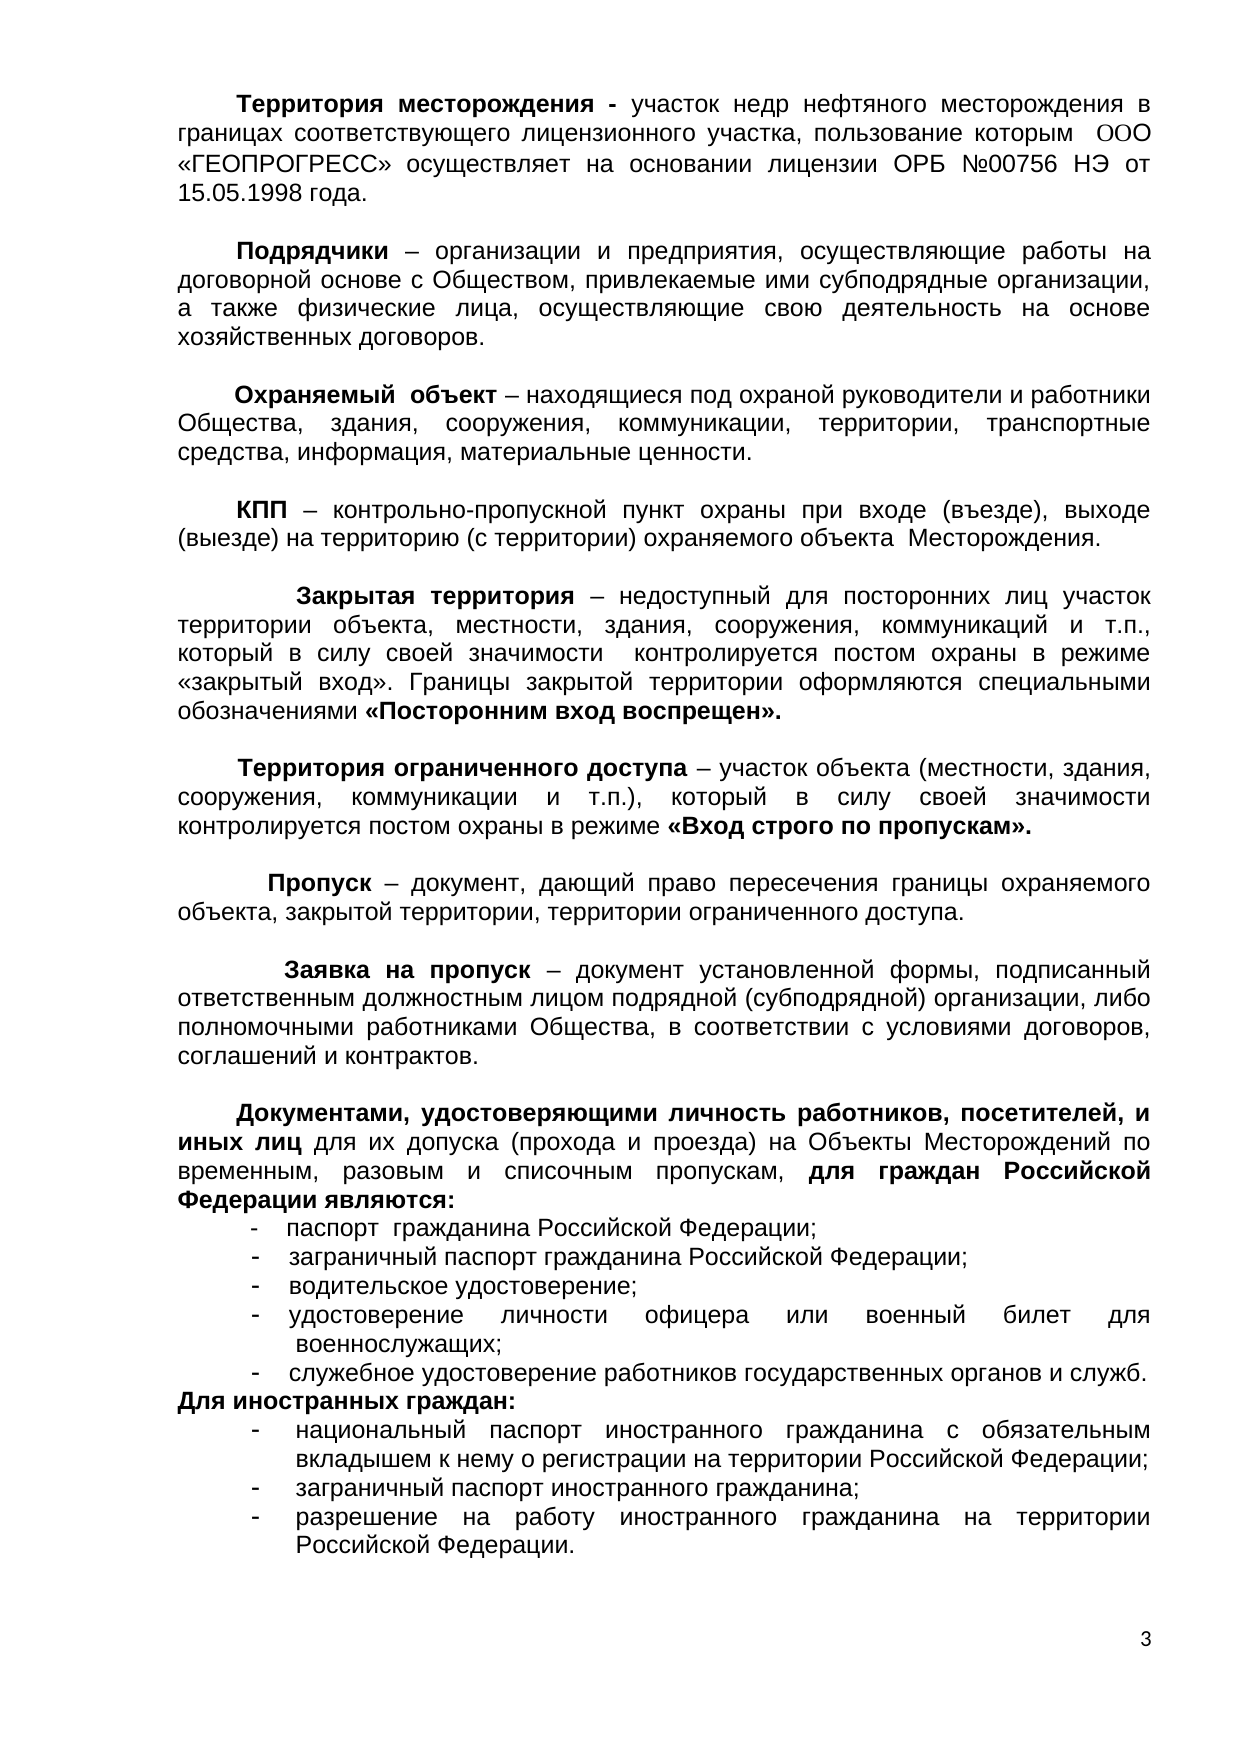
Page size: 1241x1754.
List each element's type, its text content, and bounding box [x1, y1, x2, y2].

list водительское удостоверение; [251, 1271, 1152, 1300]
list национальный паспорт иностранного гражданина с обязательным вкладышем к нему о регистрации на территории Российской Федерации; [251, 1415, 1152, 1473]
text Территория ограниченного доступа – участок объекта (местности, здания, сооружения, коммуникации и т.п.), который в силу своей значимости контролируется постом охраны в режиме «Вход строго по пропускам». [177, 753, 1152, 840]
text Пропуск – документ, дающий право пересечения границы охраняемого объекта, закрытой территории, территории ограниченного доступа. [177, 868, 1152, 926]
list служебное удостоверение работников государственных органов и служб. [251, 1357, 1152, 1386]
text Заявка на пропуск – документ установленной формы, подписанный ответственным должностным лицом подрядной (субподрядной) организации, либо полномочными работниками Общества, в соответствии с условиями договоров, соглашений и контрактов. [177, 955, 1152, 1070]
list разрешение на работу иностранного гражданина на территории Российской Федерации. [251, 1502, 1152, 1559]
list заграничный паспорт иностранного гражданина; [251, 1473, 1152, 1502]
text КПП – контрольно-пропускной пункт охраны при входе (въезде), выходе (выезде) на территорию (с территории) охраняемого объекта Месторождения. [177, 495, 1152, 552]
text Закрытая территория – недоступный для посторонних лиц участок территории объекта, местности, здания, сооружения, коммуникаций и т.п., который в силу своей значимости контролируется постом охраны в режиме «закрытый вход». Границы закрытой территории оформляются специальными обозначениями «Посторонним вход воспрещен». [177, 581, 1152, 725]
list удостоверение личности офицера или военный билет для военнослужащих; [251, 1300, 1152, 1357]
text Документами, удостоверяющими личность работников, посетителей, и иных лиц для их допуска (прохода и проезда) на Объекты Месторождений по временным, разовым и списочным пропускам, для граждан Российской Федерации являются: [177, 1098, 1152, 1213]
text Подрядчики – организации и предприятия, осуществляющие работы на договорной основе с Обществом, привлекаемые ими субподрядные организации, а также физические лица, осуществляющие свою деятельность на основе хозяйственных договоров. [177, 236, 1152, 351]
list заграничный паспорт гражданина Российской Федерации; [251, 1242, 1152, 1271]
text Территория месторождения - участок недр нефтяного месторождения в границах соответствующего лицензионного участка, пользование которым ООО «ГЕОПРОГРЕСС» осуществляет на основании лицензии ОРБ №00756 НЭ от 15.05.1998 года. [177, 89, 1152, 207]
text Охраняемый объект – находящиеся под охраной руководители и работники Общества, здания, сооружения, коммуникации, территории, транспортные средства, информация, материальные ценности. [177, 380, 1152, 466]
text - паспорт гражданина Российской Федерации; [177, 1213, 1152, 1242]
text Для иностранных граждан: [177, 1386, 1152, 1415]
